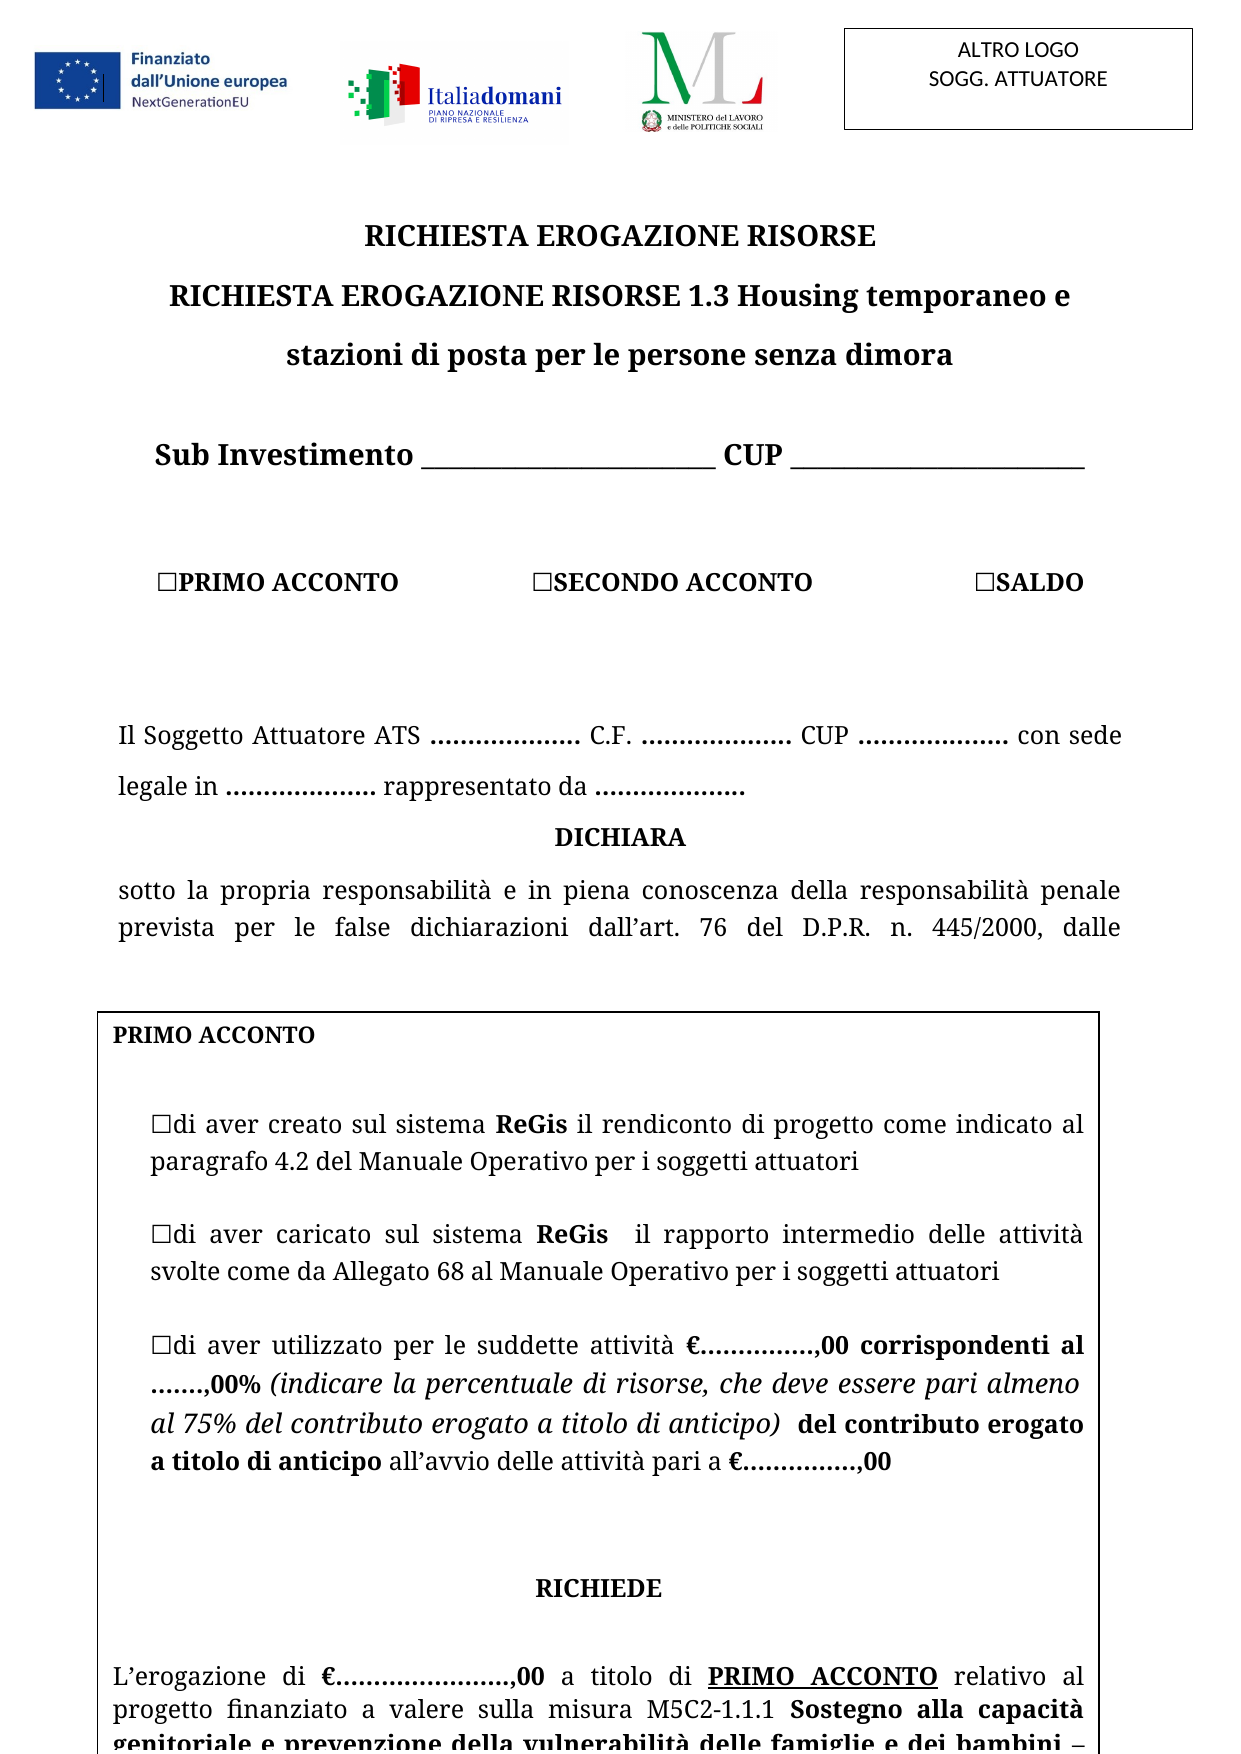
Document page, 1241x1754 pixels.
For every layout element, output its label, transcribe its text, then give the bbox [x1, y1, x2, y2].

text PRIMO ACCONTO SECONDO ACCONTO SALDO [118, 564, 1122, 598]
text sotto la propria responsabilità e in piena conoscenza della responsabilità penale prevista per le false dichiarazioni dall’art. 76 del D.P.R. n. 445/2000, dalle disposizioni del Codice penale e dalle leggi speciali in materia, ai sensi degli articoli 46 e 47 del D.P.R. 445/2000: [118, 873, 1122, 944]
picture [33, 45, 294, 111]
picture [339, 41, 570, 145]
text Sub Investimento ______________________ CUP ______________________ [118, 434, 1122, 473]
text DICHIARA [118, 819, 1122, 853]
text Il Soggetto Attuatore ATS ……………….. C.F. ……………….. CUP ……………….. con sede legale in ……………….. rappresentato da ……………….. [118, 717, 1122, 802]
text RICHIESTA EROGAZIONE RISORSE 1.3 Housing temporaneo e stazioni di posta per le persone senza dimora [118, 275, 1122, 374]
text RICHIESTA EROGAZIONE RISORSE [118, 216, 1122, 255]
picture [625, 31, 778, 132]
